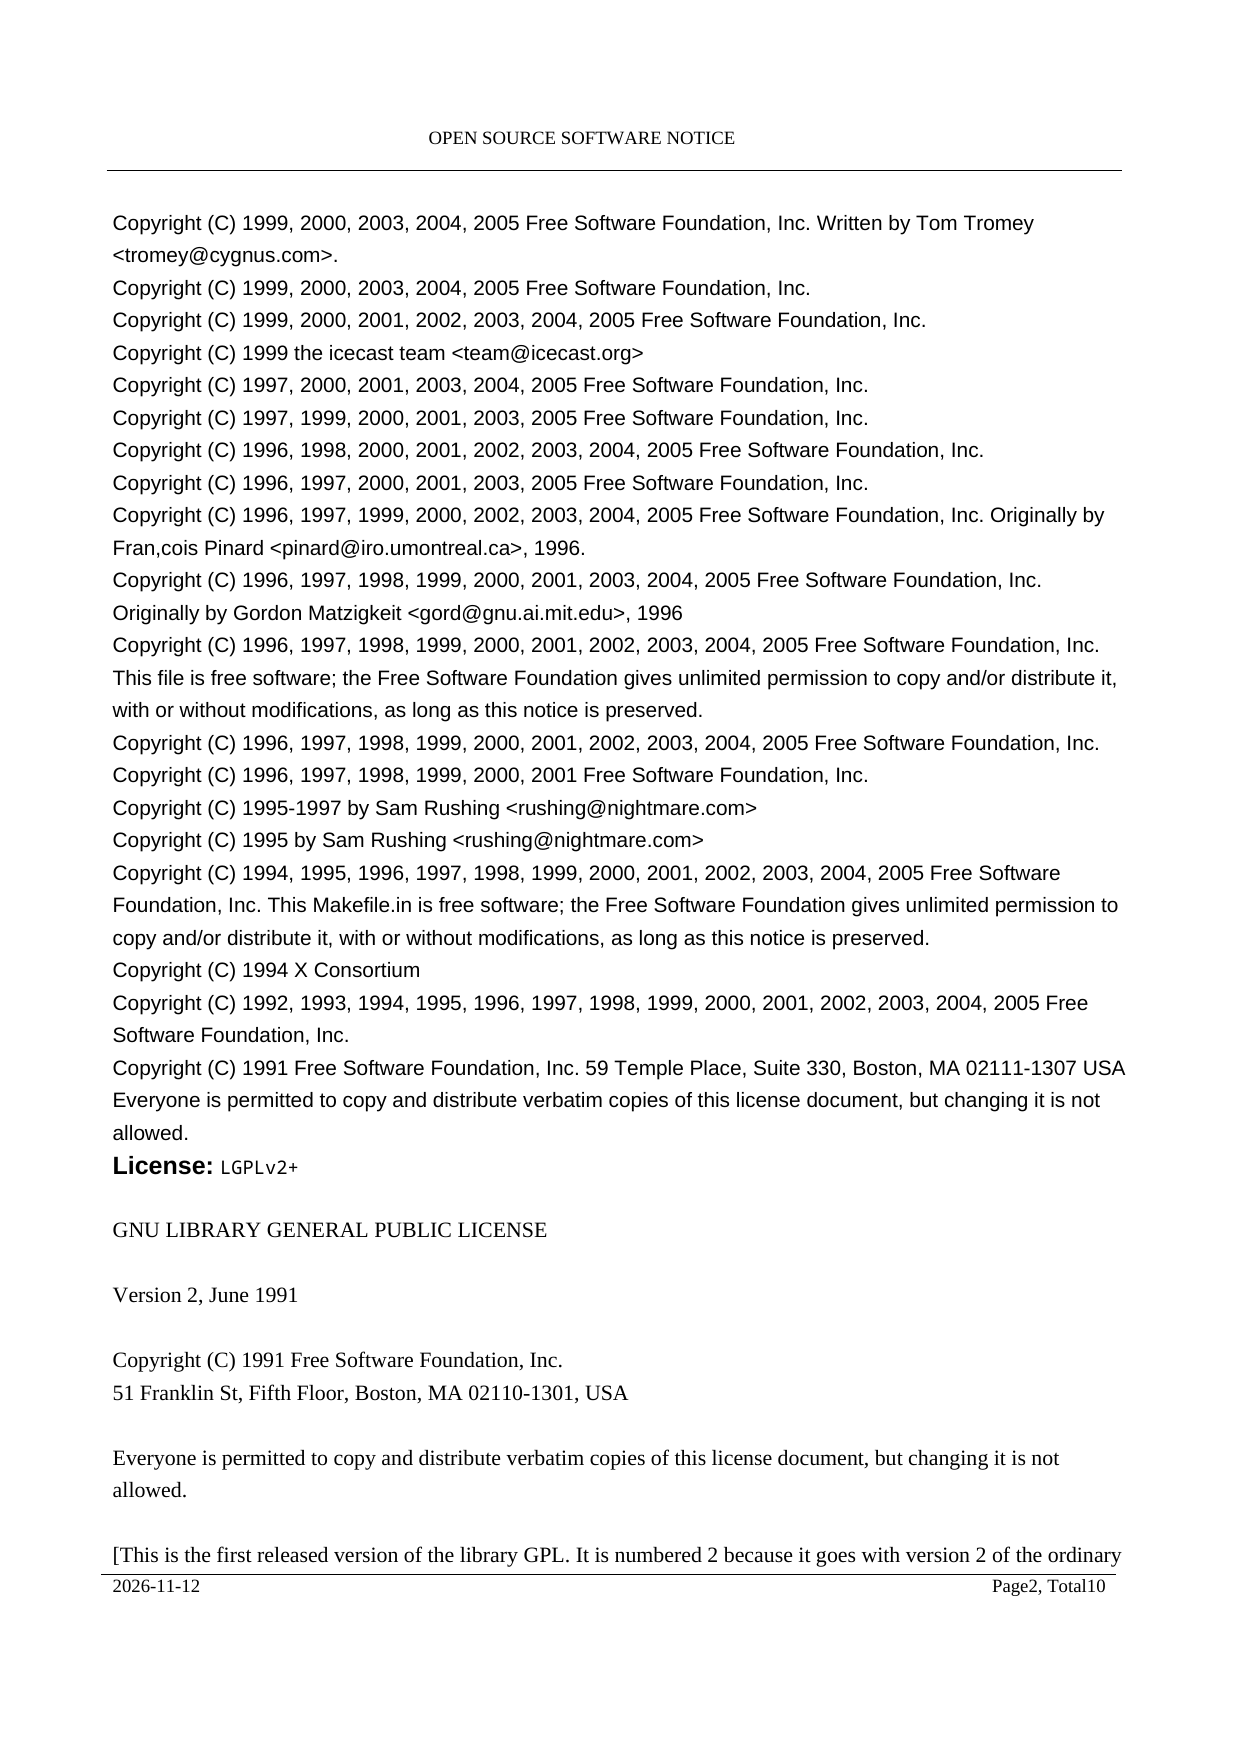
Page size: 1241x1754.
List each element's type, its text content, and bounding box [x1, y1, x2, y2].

text Copyright (C) 1994, 1995, 1996, 1997, 1998, 1999, 2000, 2001, 2002, 2003, 2004, 2005 Free Software Foundation, Inc. This Makefile.in is free software; the Free Software Foundation gives unlimited permission to copy and/or distribute it, with or without modifications, as long as this notice is preserved. [112, 856, 1128, 954]
text Copyright (C) 1996, 1997, 2000, 2001, 2003, 2005 Free Software Foundation, Inc. [112, 466, 1128, 499]
text Copyright (C) 1996, 1998, 2000, 2001, 2002, 2003, 2004, 2005 Free Software Foundation, Inc. [112, 434, 1128, 466]
text Copyright (C) 1996, 1997, 1998, 1999, 2000, 2001 Free Software Foundation, Inc. [112, 759, 1128, 791]
text Copyright (C) 1991 Free Software Foundation, Inc. 59 Temple Place, Suite 330, Boston, MA 02111-1307 USA Everyone is permitted to copy and distribute verbatim copies of this license document, but changing it is not allowed. [112, 1051, 1128, 1149]
text Copyright (C) 1999, 2000, 2003, 2004, 2005 Free Software Foundation, Inc. [112, 271, 1128, 304]
text Copyright (C) 1997, 2000, 2001, 2003, 2004, 2005 Free Software Foundation, Inc. [112, 369, 1128, 401]
text Copyright (C) 1999 the icecast team <team@icecast.org> [112, 336, 1128, 369]
text Copyright (C) 1997, 1999, 2000, 2001, 2003, 2005 Free Software Foundation, Inc. [112, 401, 1128, 434]
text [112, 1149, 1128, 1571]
text Copyright (C) 1996, 1997, 1998, 1999, 2000, 2001, 2003, 2004, 2005 Free Software Foundation, Inc. Originally by Gordon Matzigkeit <gord@gnu.ai.mit.edu>, 1996 [112, 564, 1128, 629]
text Copyright (C) 1994 X Consortium [112, 954, 1128, 986]
text Copyright (C) 1999, 2000, 2001, 2002, 2003, 2004, 2005 Free Software Foundation, Inc. [112, 304, 1128, 336]
text Copyright (C) 1996, 1997, 1999, 2000, 2002, 2003, 2004, 2005 Free Software Foundation, Inc. Originally by Fran,cois Pinard <pinard@iro.umontreal.ca>, 1996. [112, 499, 1128, 564]
text Copyright (C) 1995-1997 by Sam Rushing <rushing@nightmare.com> [112, 791, 1128, 824]
text Copyright (C) 1992, 1993, 1994, 1995, 1996, 1997, 1998, 1999, 2000, 2001, 2002, 2003, 2004, 2005 Free Software Foundation, Inc. [112, 986, 1128, 1051]
text Copyright (C) 1999, 2000, 2003, 2004, 2005 Free Software Foundation, Inc. Written by Tom Tromey <tromey@cygnus.com>. [112, 206, 1128, 271]
text Copyright (C) 1995 by Sam Rushing <rushing@nightmare.com> [112, 824, 1128, 856]
text Copyright (C) 1996, 1997, 1998, 1999, 2000, 2001, 2002, 2003, 2004, 2005 Free Software Foundation, Inc. [112, 726, 1128, 759]
text Copyright (C) 1996, 1997, 1998, 1999, 2000, 2001, 2002, 2003, 2004, 2005 Free Software Foundation, Inc. This file is free software; the Free Software Foundation gives unlimited permission to copy and/or distribute it, with or without modifications, as long as this notice is preserved. [112, 629, 1128, 726]
